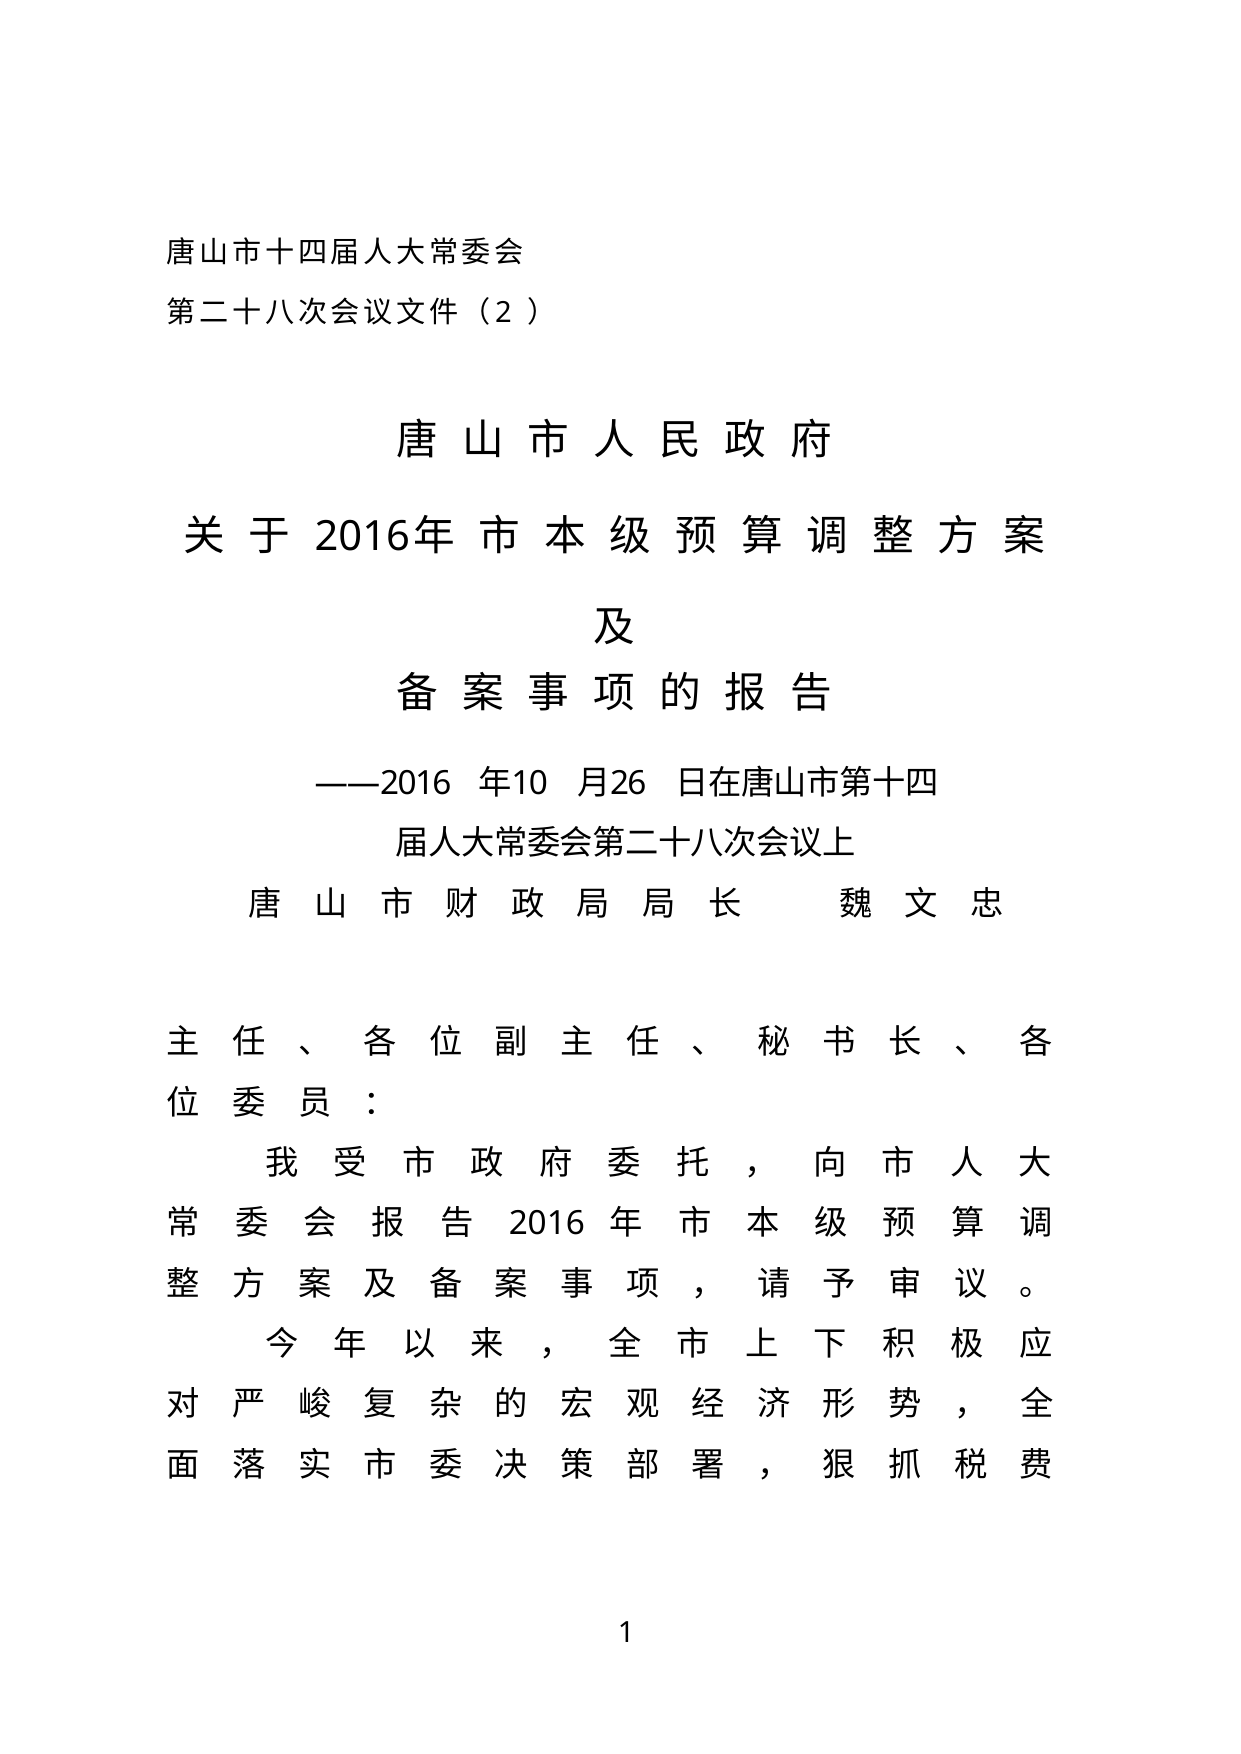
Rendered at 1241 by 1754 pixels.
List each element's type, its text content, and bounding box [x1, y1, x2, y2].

text ——2016年10月26日在唐山市第十四届人大常委会第二十八次会议上 [167, 750, 1085, 870]
text 关于2016年市本级预算调整方案及 [167, 472, 1085, 653]
text 备案事项的报告 [167, 659, 1085, 720]
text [167, 1311, 1085, 1492]
text 唐山市人民政府 [167, 406, 1085, 467]
text 我受市政府委托，向市人大常委会报告2016年市本级预算调整方案及备案事项，请予审议。 [167, 1130, 1085, 1311]
text 唐山市财政局局长 魏文忠 [167, 870, 1085, 931]
text 唐山市十四届人大常委会 [167, 219, 1085, 280]
text 第二十八次会议文件（2） [167, 280, 1085, 340]
text 主任、各位副主任、秘书长、各位委员： [167, 1009, 1085, 1130]
